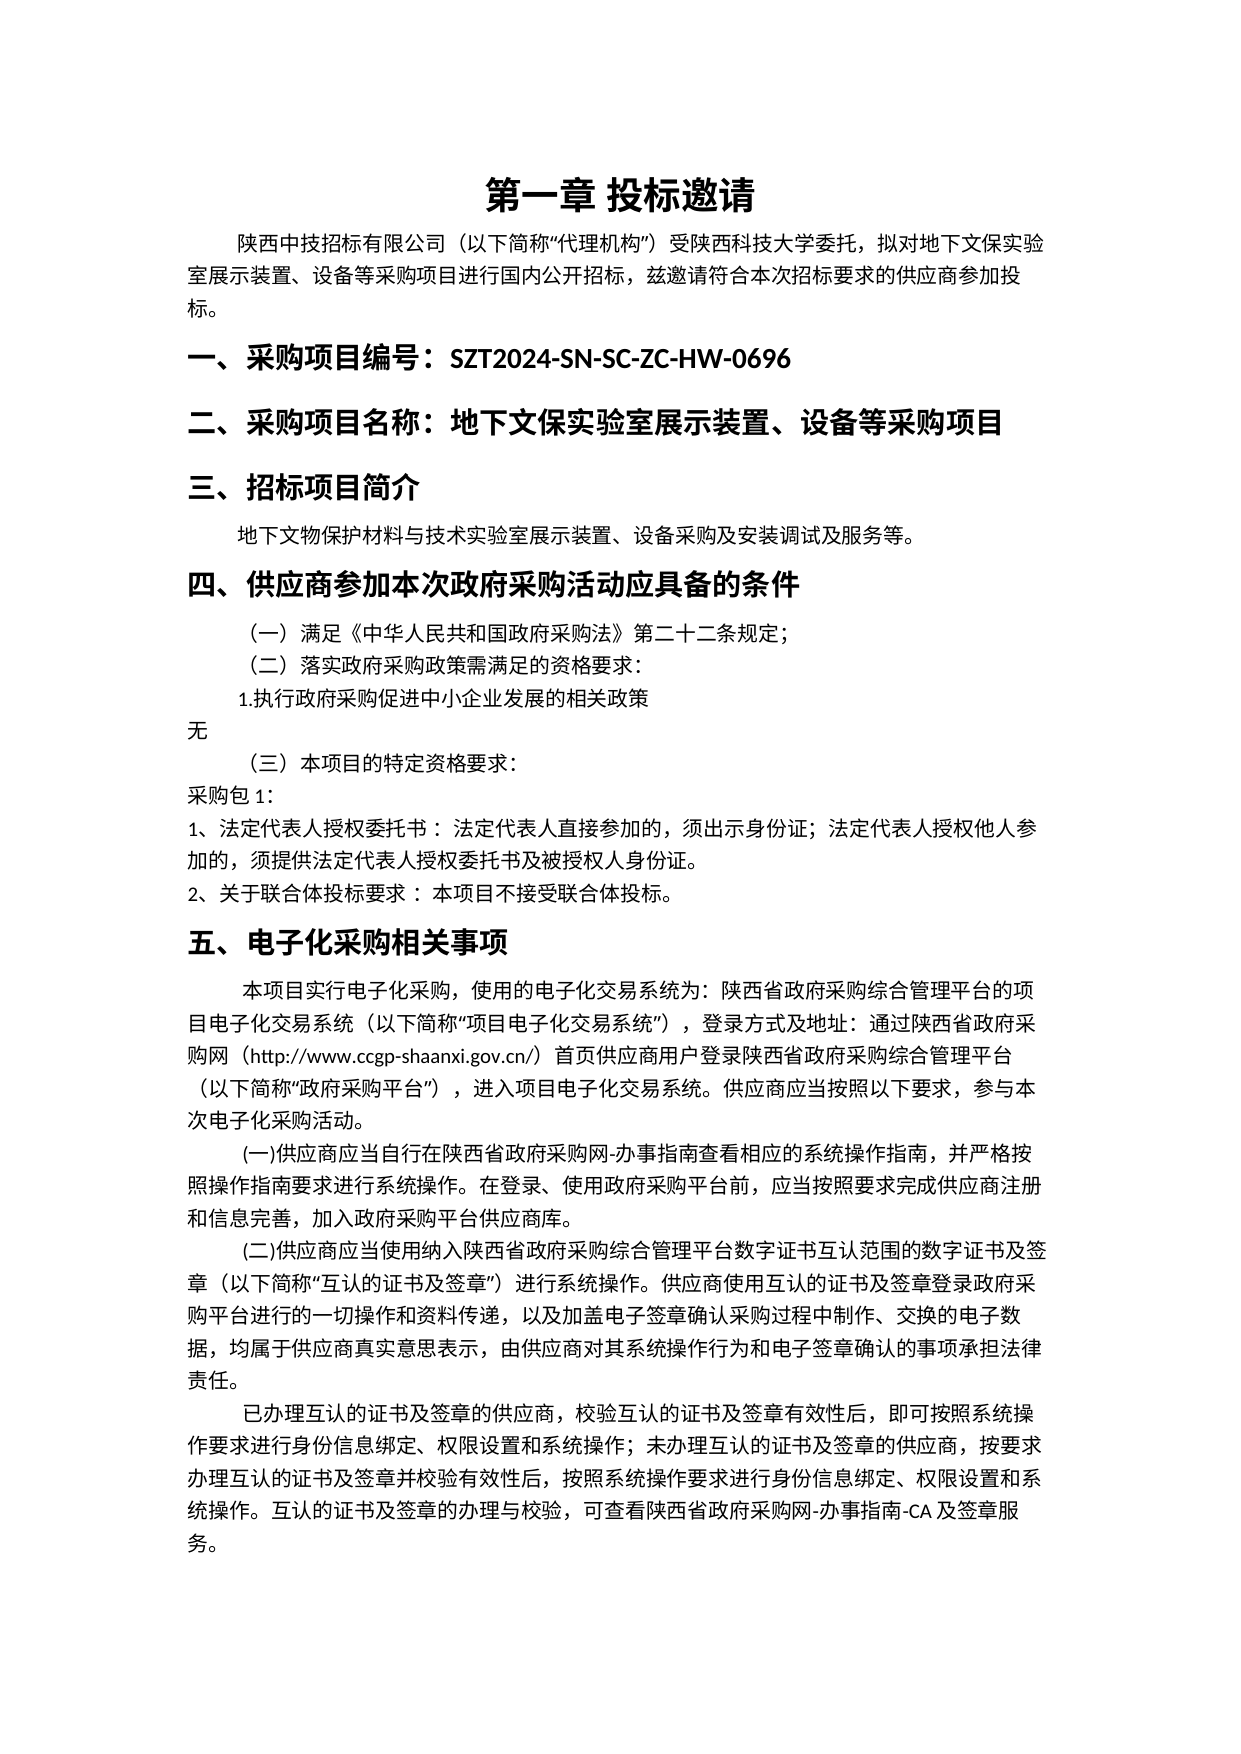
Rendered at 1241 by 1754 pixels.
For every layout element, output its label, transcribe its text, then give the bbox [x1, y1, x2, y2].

text 1.执行政府采购促进中小企业发展的相关政策 [187, 682, 1053, 714]
text 五、电子化采购相关事项 [187, 909, 1053, 974]
text (二)供应商应当使用纳入陕西省政府采购综合管理平台数字证书互认范围的数字证书及签章（以下简称“互认的证书及签章”）进行系统操作。供应商使用互认的证书及签章登录政府采购平台进行的一切操作和资料传递，以及加盖电子签章确认采购过程中制作、交换的电子数据，均属于供应商真实意思表示，由供应商对其系统操作行为和电子签章确认的事项承担法律责任。 [187, 1234, 1053, 1397]
text (一)供应商应当自行在陕西省政府采购网-办事指南查看相应的系统操作指南，并严格按照操作指南要求进行系统操作。在登录、使用政府采购平台前，应当按照要求完成供应商注册和信息完善，加入政府采购平台供应商库。 [187, 1137, 1053, 1234]
text 陕西中技招标有限公司（以下简称“代理机构”）受陕西科技大学委托，拟对地下文保实验室展示装置、设备等采购项目进行国内公开招标，兹邀请符合本次招标要求的供应商参加投标。 [187, 227, 1053, 324]
text 已办理互认的证书及签章的供应商，校验互认的证书及签章有效性后，即可按照系统操作要求进行身份信息绑定、权限设置和系统操作；未办理互认的证书及签章的供应商，按要求办理互认的证书及签章并校验有效性后，按照系统操作要求进行身份信息绑定、权限设置和系统操作。互认的证书及签章的办理与校验，可查看陕西省政府采购网-办事指南-CA及签章服务。 [187, 1397, 1053, 1559]
text 四、供应商参加本次政府采购活动应具备的条件 [187, 552, 1053, 617]
text 地下文物保护材料与技术实验室展示装置、设备采购及安装调试及服务等。 [187, 519, 1053, 552]
text 无 [187, 714, 1053, 747]
text （一）满足《中华人民共和国政府采购法》第二十二条规定； [187, 617, 1053, 649]
text 第一章 投标邀请 [187, 162, 1053, 227]
text 二、采购项目名称：地下文保实验室展示装置、设备等采购项目 [187, 389, 1053, 454]
text （二）落实政府采购政策需满足的资格要求： [187, 649, 1053, 682]
text 采购包1： [187, 779, 1053, 812]
text 1、法定代表人授权委托书 ：法定代表人直接参加的，须出示身份证；法定代表人授权他人参加的，须提供法定代表人授权委托书及被授权人身份证。 [187, 812, 1053, 877]
text （三）本项目的特定资格要求： [187, 747, 1053, 779]
text 三、招标项目简介 [187, 454, 1053, 519]
text 本项目实行电子化采购，使用的电子化交易系统为：陕西省政府采购综合管理平台的项目电子化交易系统（以下简称“项目电子化交易系统”），登录方式及地址：通过陕西省政府采购网（http://www.ccgp-shaanxi.gov.cn/）首页供应商用户登录陕西省政府采购综合管理平台（以下简称“政府采购平台”），进入项目电子化交易系统。供应商应当按照以下要求，参与本次电子化采购活动。 [187, 974, 1053, 1137]
text 2、关于联合体投标要求 ：本项目不接受联合体投标。 [187, 877, 1053, 909]
text 一、采购项目编号：SZT2024-SN-SC-ZC-HW-0696 [187, 324, 1053, 389]
